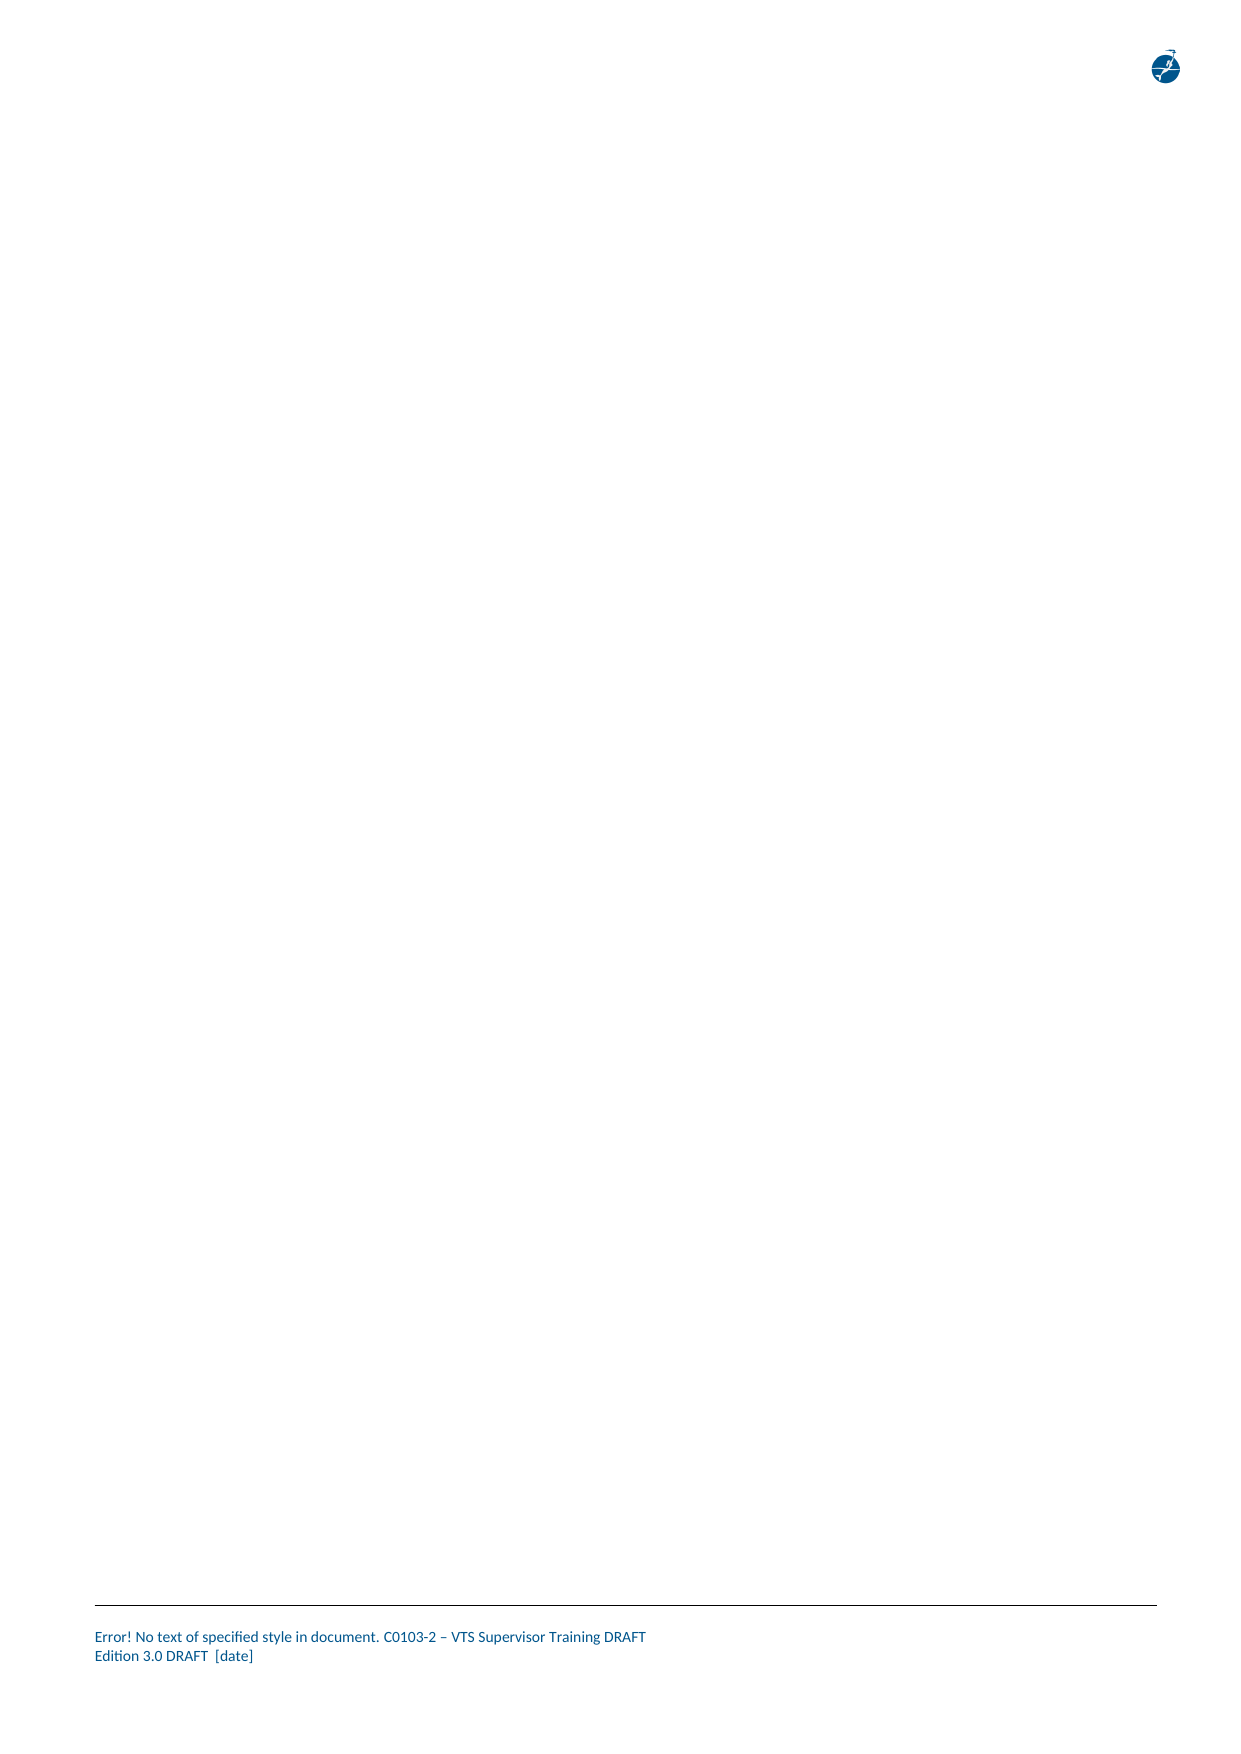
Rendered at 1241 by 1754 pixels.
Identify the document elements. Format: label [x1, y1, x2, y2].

picture [1120, 0, 1239, 118]
